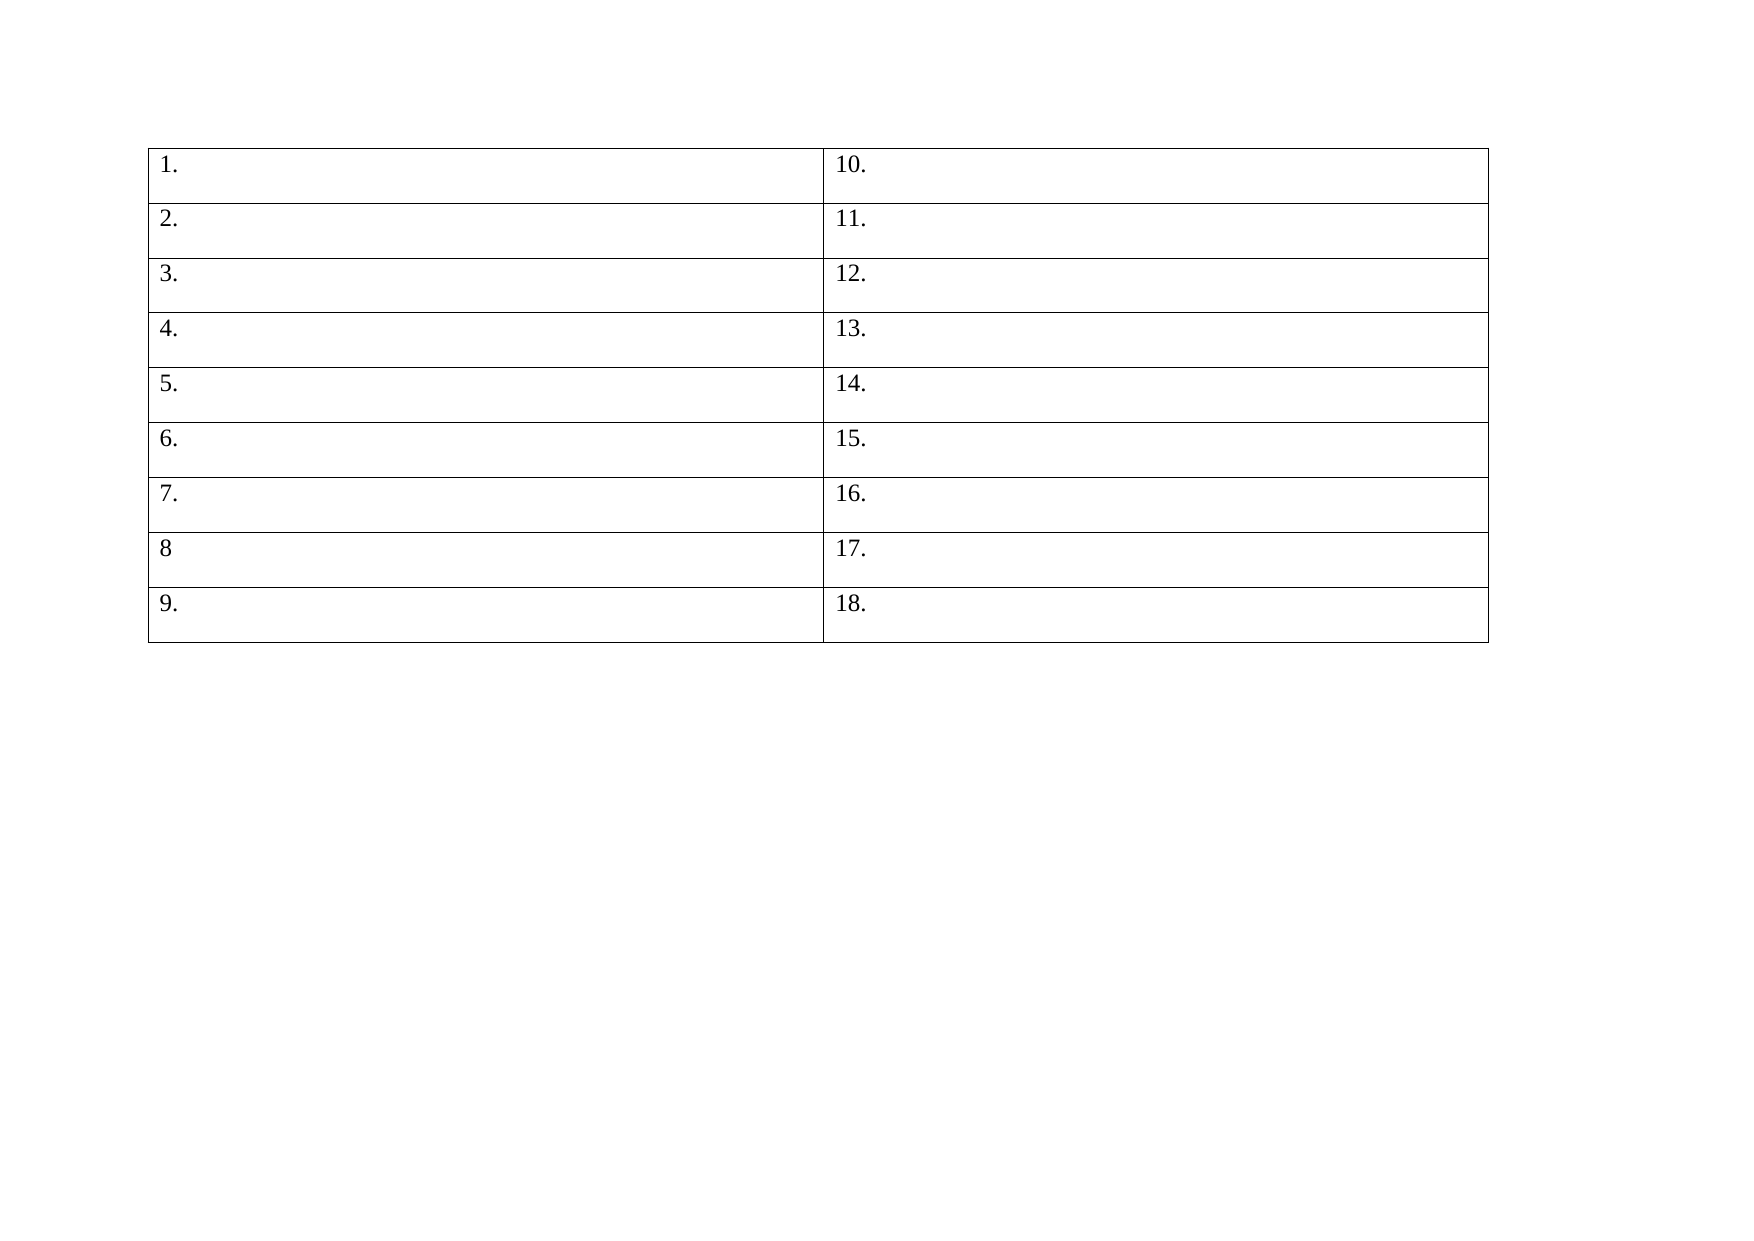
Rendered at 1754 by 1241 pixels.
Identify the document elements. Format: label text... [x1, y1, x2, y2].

table_cell 17. [824, 533, 1488, 587]
table_cell 14. [824, 368, 1488, 422]
table_cell 12. [824, 259, 1488, 312]
table_header 10. [824, 149, 1488, 202]
table_cell 2. [149, 204, 823, 257]
table_cell 5. [149, 368, 823, 422]
table_cell 11. [824, 204, 1488, 257]
table_cell 15. [824, 423, 1488, 477]
table_cell 9. [149, 588, 823, 642]
table_cell 6. [149, 423, 823, 477]
table_cell 8 [149, 533, 823, 587]
table_cell 7. [149, 478, 823, 532]
table_cell 4. [149, 313, 823, 367]
table_cell 13. [824, 313, 1488, 367]
table_cell 3. [149, 259, 823, 312]
table_cell 18. [824, 588, 1488, 642]
table_header 1. [149, 149, 823, 202]
table_cell 16. [824, 478, 1488, 532]
